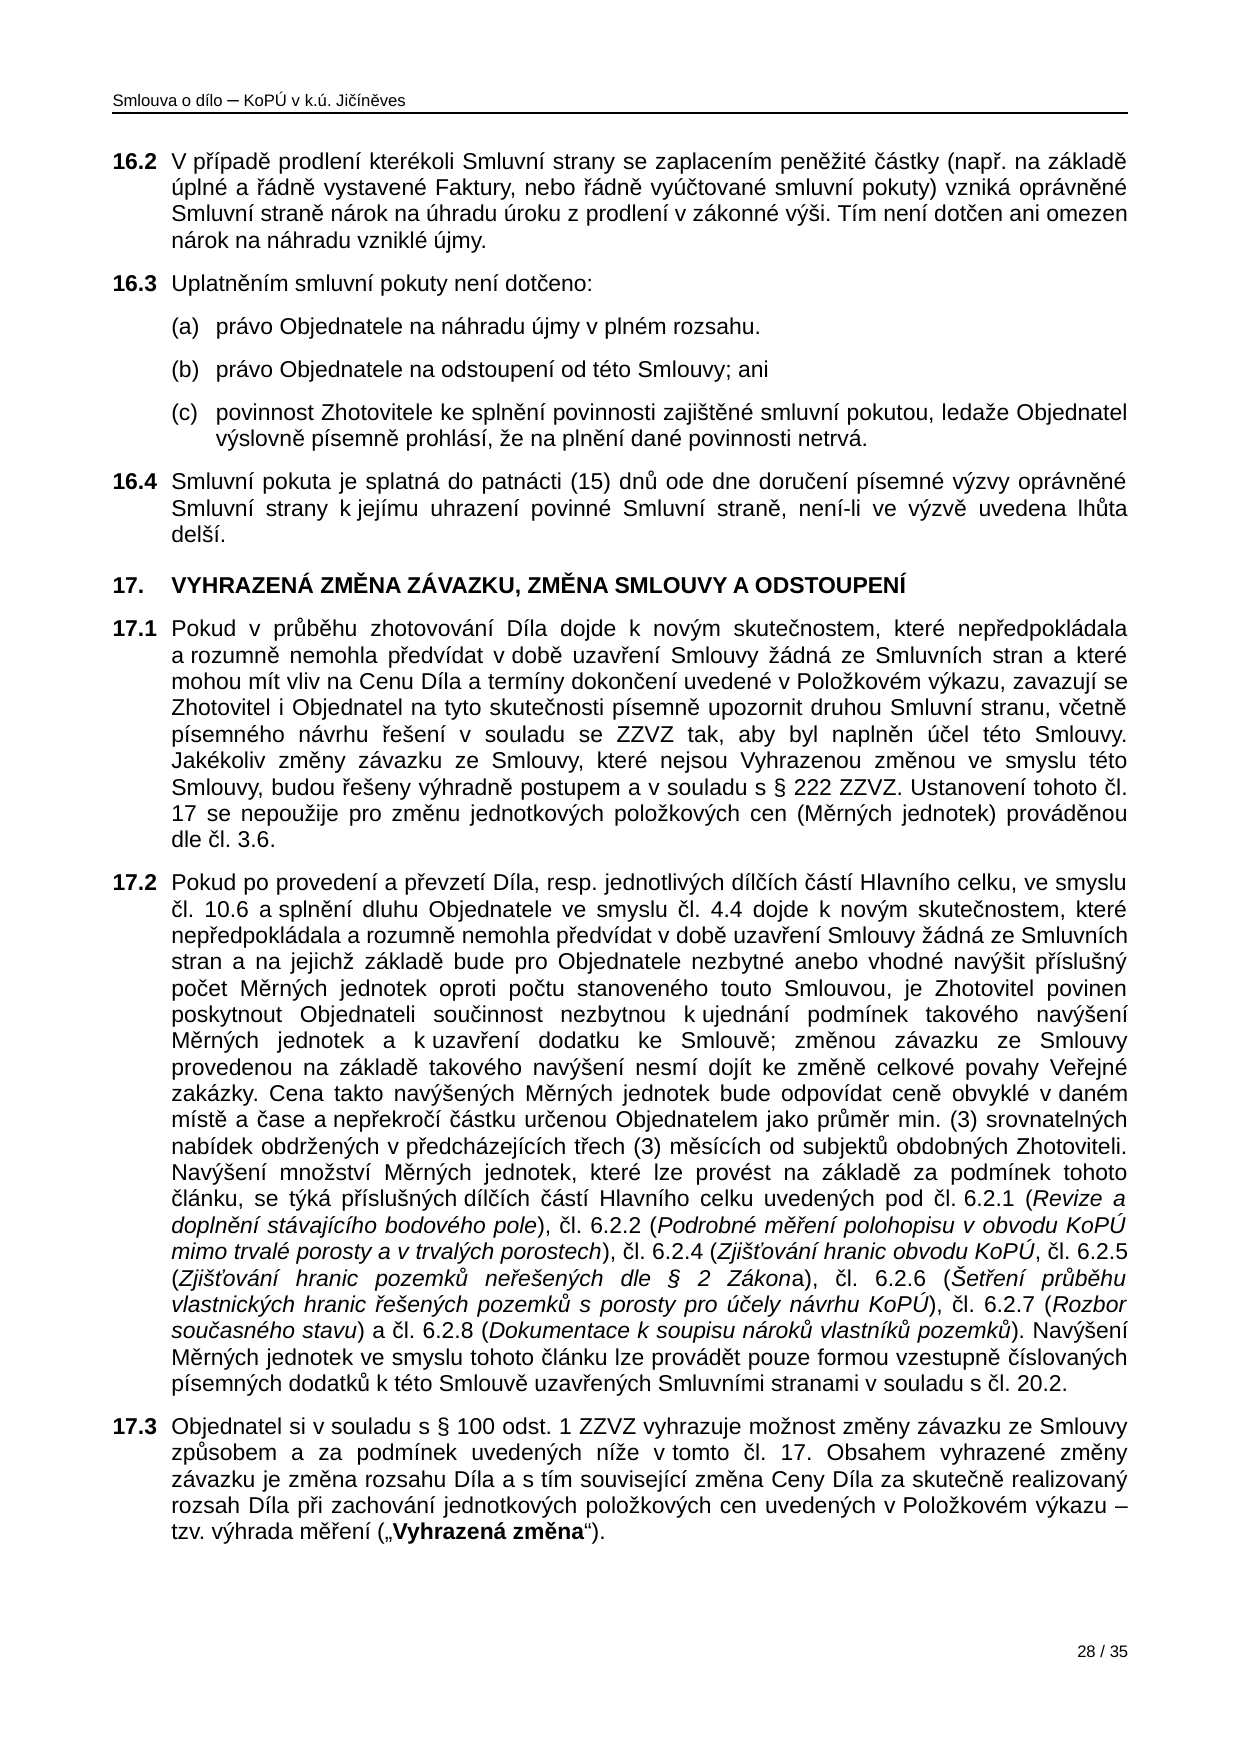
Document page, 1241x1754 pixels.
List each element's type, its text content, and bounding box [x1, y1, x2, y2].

list právo Objednatele na náhradu újmy v plném rozsahu. [171, 313, 1128, 339]
text Objednatel si v souladu s § 100 odst. 1 ZZVZ vyhrazuje možnost změny závazku ze Smlouvy způsobem a za podmínek uvedených níže v tomto čl. 17. Obsahem vyhrazené změny závazku je změna rozsahu Díla a s tím související změna Ceny Díla za skutečně realizovaný rozsah Díla při zachování jednotkových položkových cen uvedených v Položkovém výkazu – tzv. výhrada měření („Vyhrazená změna“). [112, 1413, 1128, 1545]
text Pokud po provedení a převzetí Díla, resp. jednotlivých dílčích částí Hlavního celku, ve smyslu čl. 10.6 a splnění dluhu Objednatele ve smyslu čl. 4.4 dojde k novým skutečnostem, které nepředpokládala a rozumně nemohla předvídat v době uzavření Smlouvy žádná ze Smluvních stran a na jejichž základě bude pro Objednatele nezbytné anebo vhodné navýšit příslušný počet Měrných jednotek oproti počtu stanoveného touto Smlouvou, je Zhotovitel povinen poskytnout Objednateli součinnost nezbytnou k ujednání podmínek takového navýšení Měrných jednotek a k uzavření dodatku ke Smlouvě; změnou závazku ze Smlouvy provedenou na základě takového navýšení nesmí dojít ke změně celkové povahy Veřejné zakázky. Cena takto navýšených Měrných jednotek bude odpovídat ceně obvyklé v daném místě a čase a nepřekročí částku určenou Objednatelem jako průměr min. (3) srovnatelných nabídek obdržených v předcházejících třech (3) měsících od subjektů obdobných Zhotoviteli. Navýšení množství Měrných jednotek, které lze provést na základě za podmínek tohoto článku, se týká příslušných dílčích částí Hlavního celku uvedených pod čl. 6.2.1 (Revize a doplnění stávajícího bodového pole), čl. 6.2.2 (Podrobné měření polohopisu v obvodu KoPÚ mimo trvalé porosty a v trvalých porostech), čl. 6.2.4 (Zjišťování hranic obvodu KoPÚ, čl. 6.2.5 (Zjišťování hranic pozemků neřešených dle § 2 Zákona), čl. 6.2.6 (Šetření průběhu vlastnických hranic řešených pozemků s porosty pro účely návrhu KoPÚ), čl. 6.2.7 (Rozbor současného stavu) a čl. 6.2.8 (Dokumentace k soupisu nároků vlastníků pozemků). Navýšení Měrných jednotek ve smyslu tohoto článku lze provádět pouze formou vzestupně číslovaných písemných dodatků k této Smlouvě uzavřených Smluvními stranami v souladu s čl. 20.2. [112, 869, 1128, 1396]
list právo Objednatele na odstoupení od této Smlouvy; ani [171, 356, 1128, 382]
text Vyhrazená změna závazku, změna smlouvy a odstoupení [112, 572, 1128, 599]
text Smluvní pokuta je splatná do patnácti (15) dnů ode dne doručení písemné výzvy oprávněné Smluvní strany k jejímu uhrazení povinné Smluvní straně, není-li ve výzvě uvedena lhůta delší. [112, 468, 1128, 547]
text Pokud v průběhu zhotovování Díla dojde k novým skutečnostem, které nepředpokládala a rozumně nemohla předvídat v době uzavření Smlouvy žádná ze Smluvních stran a které mohou mít vliv na Cenu Díla a termíny dokončení uvedené v Položkovém výkazu, zavazují se Zhotovitel i Objednatel na tyto skutečnosti písemně upozornit druhou Smluvní stranu, včetně písemného návrhu řešení v souladu se ZZVZ tak, aby byl naplněn účel této Smlouvy. Jakékoliv změny závazku ze Smlouvy, které nejsou Vyhrazenou změnou ve smyslu této Smlouvy, budou řešeny výhradně postupem a v souladu s § 222 ZZVZ. Ustanovení tohoto čl. 17 se nepoužije pro změnu jednotkových položkových cen (Měrných jednotek) prováděnou dle čl. 3.6. [112, 615, 1128, 852]
text V případě prodlení kterékoli Smluvní strany se zaplacením peněžité částky (např. na základě úplné a řádně vystavené Faktury, nebo řádně vyúčtované smluvní pokuty) vzniká oprávněné Smluvní straně nárok na úhradu úroku z prodlení v zákonné výši. Tím není dotčen ani omezen nárok na náhradu vzniklé újmy. [112, 148, 1128, 253]
list povinnost Zhotovitele ke splnění povinnosti zajištěné smluvní pokutou, ledaže Objednatel výslovně písemně prohlásí, že na plnění dané povinnosti netrvá. [171, 399, 1128, 452]
text Uplatněním smluvní pokuty není dotčeno: [112, 270, 1128, 296]
